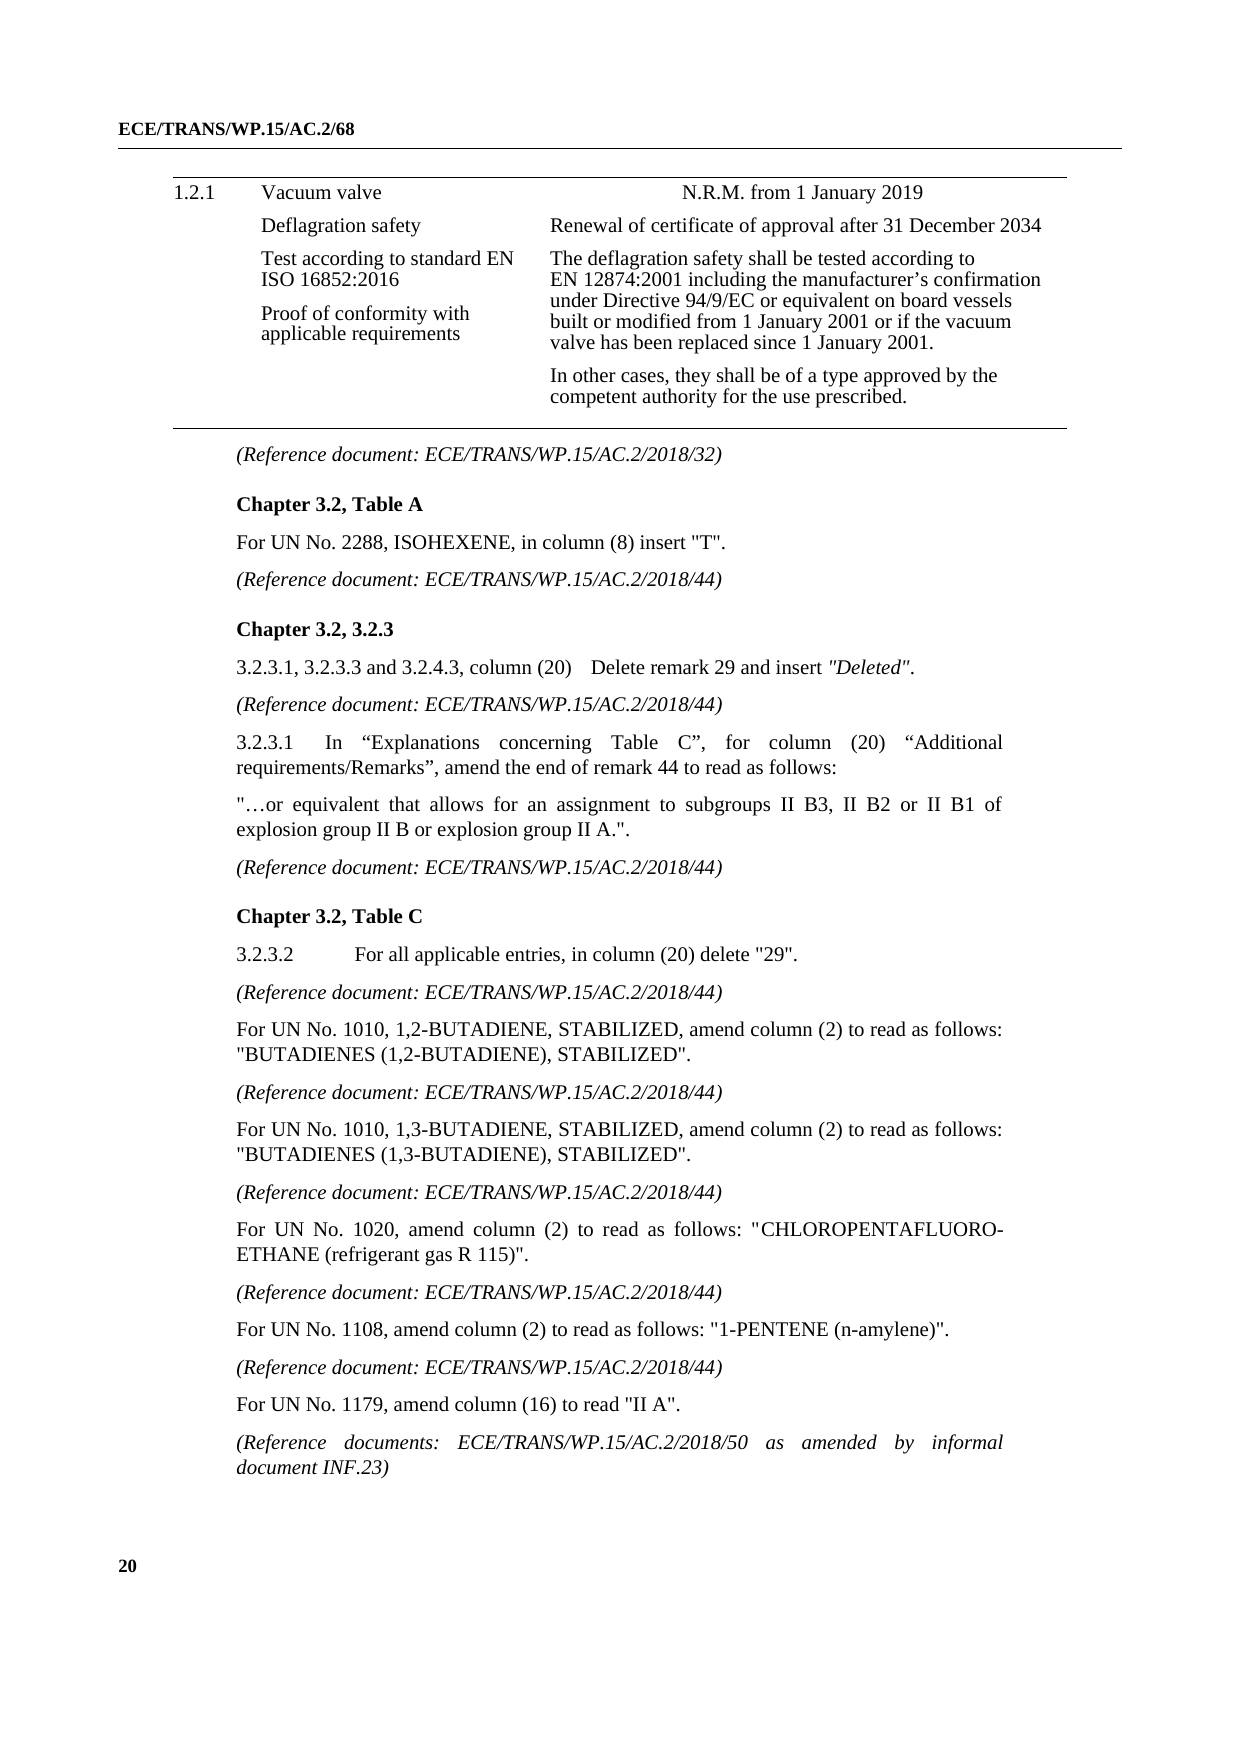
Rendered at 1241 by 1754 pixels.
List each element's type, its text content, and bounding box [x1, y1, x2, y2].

text 3.2.3.1 In “Explanations concerning Table C”, for column (20) “Additional requirements/Remarks”, amend the end of remark 44 to read as follows: [236, 729, 1004, 779]
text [236, 1354, 1004, 1379]
text For UN No. 1179, amend column (16) to read "II A". [236, 1391, 1004, 1416]
text (Reference documents: ECE/TRANS/WP.15/AC.2/2018/50 as amended by informal document INF.23) [236, 1429, 1004, 1479]
text For UN No. 1010, 1,2-BUTADIENE, STABILIZED, amend column (2) to read as follows: "BUTADIENES (1,2-BUTADIENE), STABILIZED". [236, 1016, 1004, 1066]
text For UN No. 2288, ISOHEXENE, in column (8) insert "T". [236, 529, 1004, 554]
text (Reference document: ECE/TRANS/WP.15/AC.2/2018/32) [236, 441, 1004, 466]
text (Reference document: ECE/TRANS/WP.15/AC.2/2018/44) [236, 854, 1004, 879]
text Chapter 3.2, Table A [118, 491, 1004, 516]
text For UN No. 1010, 1,3-BUTADIENE, STABILIZED, amend column (2) to read as follows: "BUTADIENES (1,3-BUTADIENE), STABILIZED". [236, 1116, 1004, 1166]
table_header Vacuum valve Deflagration safety Test according to standard EN ISO 16852:2016 Proof of conformity with applicable requirements [261, 178, 550, 428]
text For UN No. 1020, amend column (2) to read as follows: "CHLOROPENTAFLUORO-ETHANE (refrigerant gas R 115)". [236, 1216, 1004, 1266]
text Chapter 3.2, 3.2.3 [118, 616, 1004, 641]
table_header N.R.M. from 1 January 2019 Renewal of certificate of approval after 31 December 2034 The deflagration safety shall be tested according to EN 12874:2001 including the manufacturer’s confirmation under Directive 94/9/EC or equivalent on board vessels built or modified from 1 January 2001 or if the vacuum valve has been replaced since 1 January 2001. In other cases, they shall be of a type approved by the competent authority for the use prescribed. [550, 178, 1067, 428]
text (Reference document: ECE/TRANS/WP.15/AC.2/2018/44) [236, 1179, 1004, 1204]
text "…or equivalent that allows for an assignment to subgroups II B3, II B2 or II B1 of explosion group II B or explosion group II A.". [236, 791, 1004, 841]
table_header 1.2.1 [173, 178, 261, 428]
text Chapter 3.2, Table C [118, 904, 1004, 929]
text (Reference document: ECE/TRANS/WP.15/AC.2/2018/44) [236, 979, 1004, 1004]
text For UN No. 1108, amend column (2) to read as follows: "1-PENTENE (n-amylene)". [236, 1316, 1004, 1341]
text 3.2.3.1, 3.2.3.3 and 3.2.4.3, column (20) Delete remark 29 and insert "Deleted". [236, 654, 1004, 679]
text (Reference document: ECE/TRANS/WP.15/AC.2/2018/44) [236, 1279, 1004, 1304]
text 3.2.3.2 For all applicable entries, in column (20) delete "29". [236, 941, 1004, 966]
text (Reference document: ECE/TRANS/WP.15/AC.2/2018/44) [236, 566, 1004, 591]
text (Reference document: ECE/TRANS/WP.15/AC.2/2018/44) [236, 1079, 1004, 1104]
text (Reference document: ECE/TRANS/WP.15/AC.2/2018/44) [236, 691, 1004, 716]
